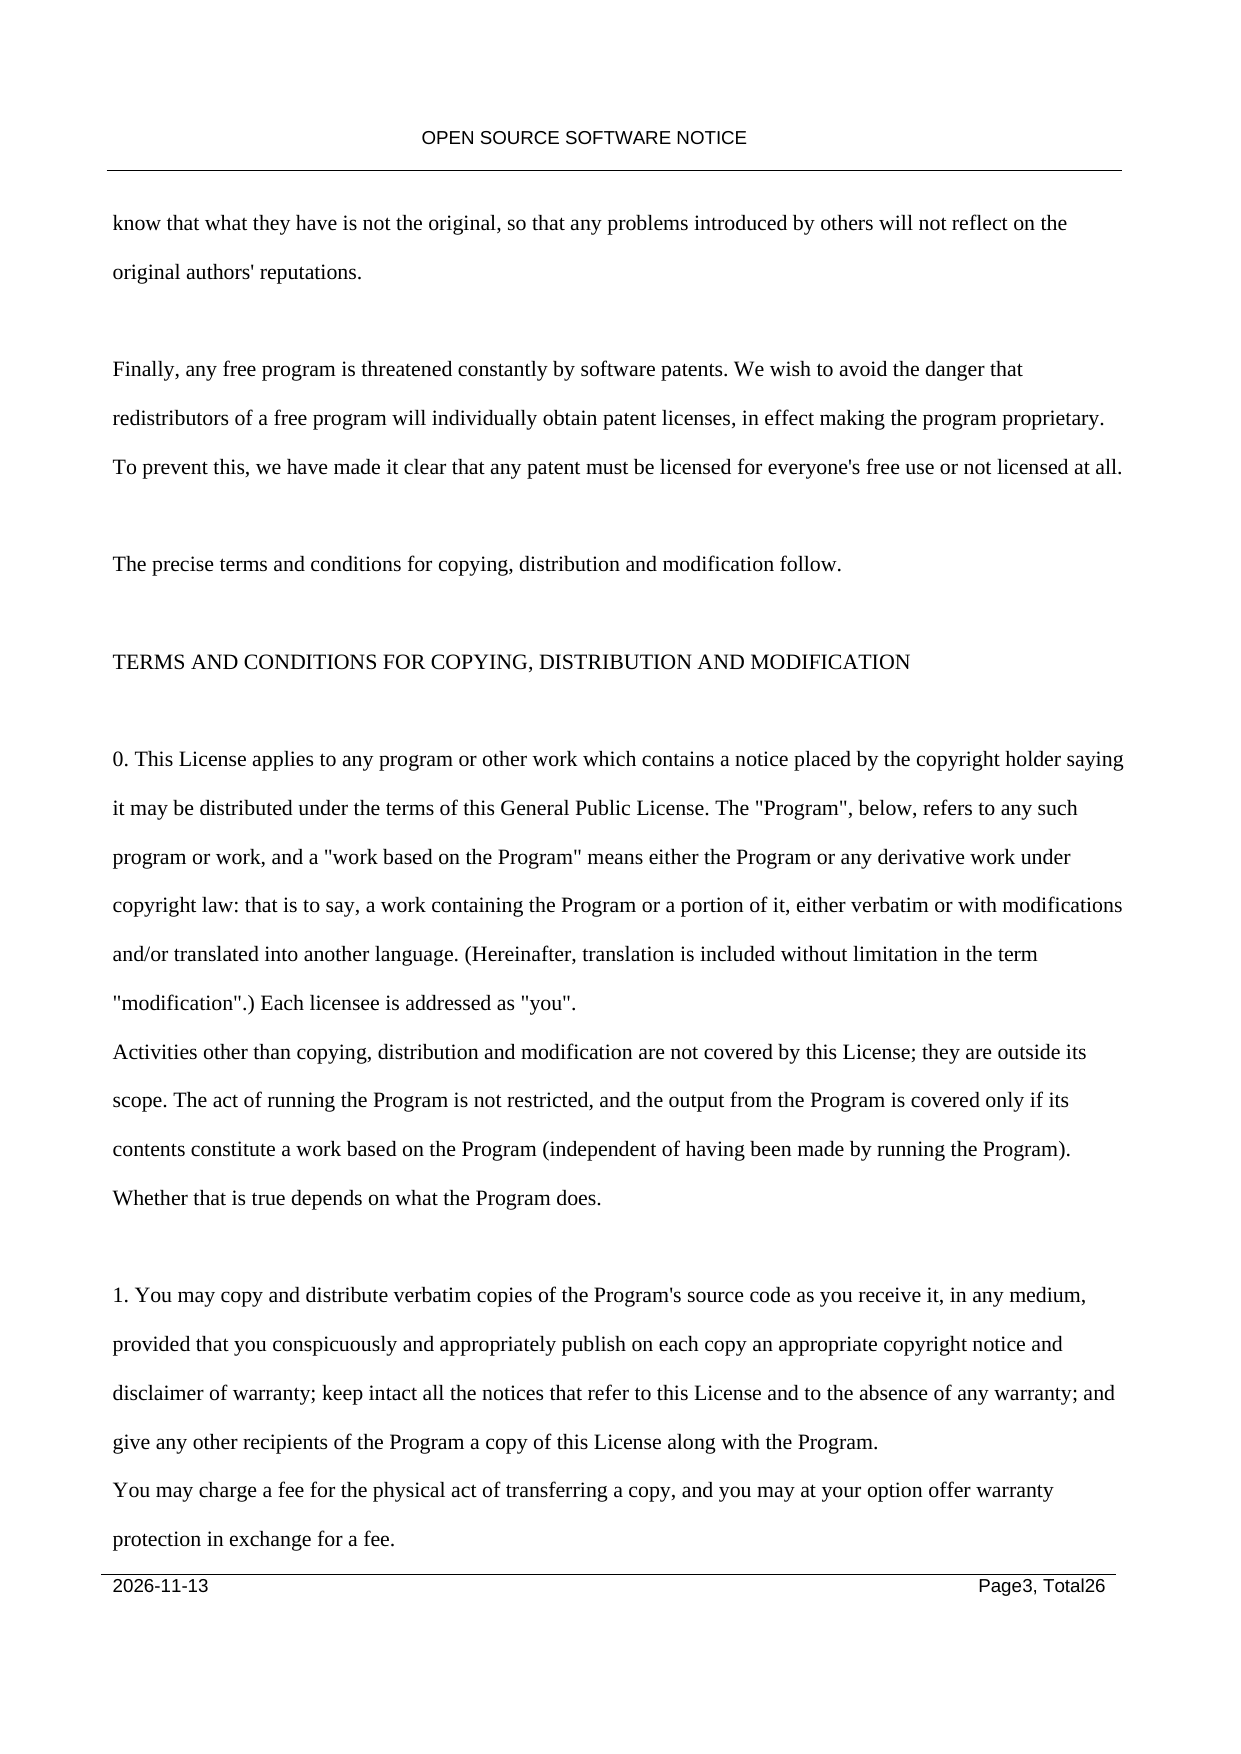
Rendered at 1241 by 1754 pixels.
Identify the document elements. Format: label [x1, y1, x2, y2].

text [112, 206, 1128, 1555]
